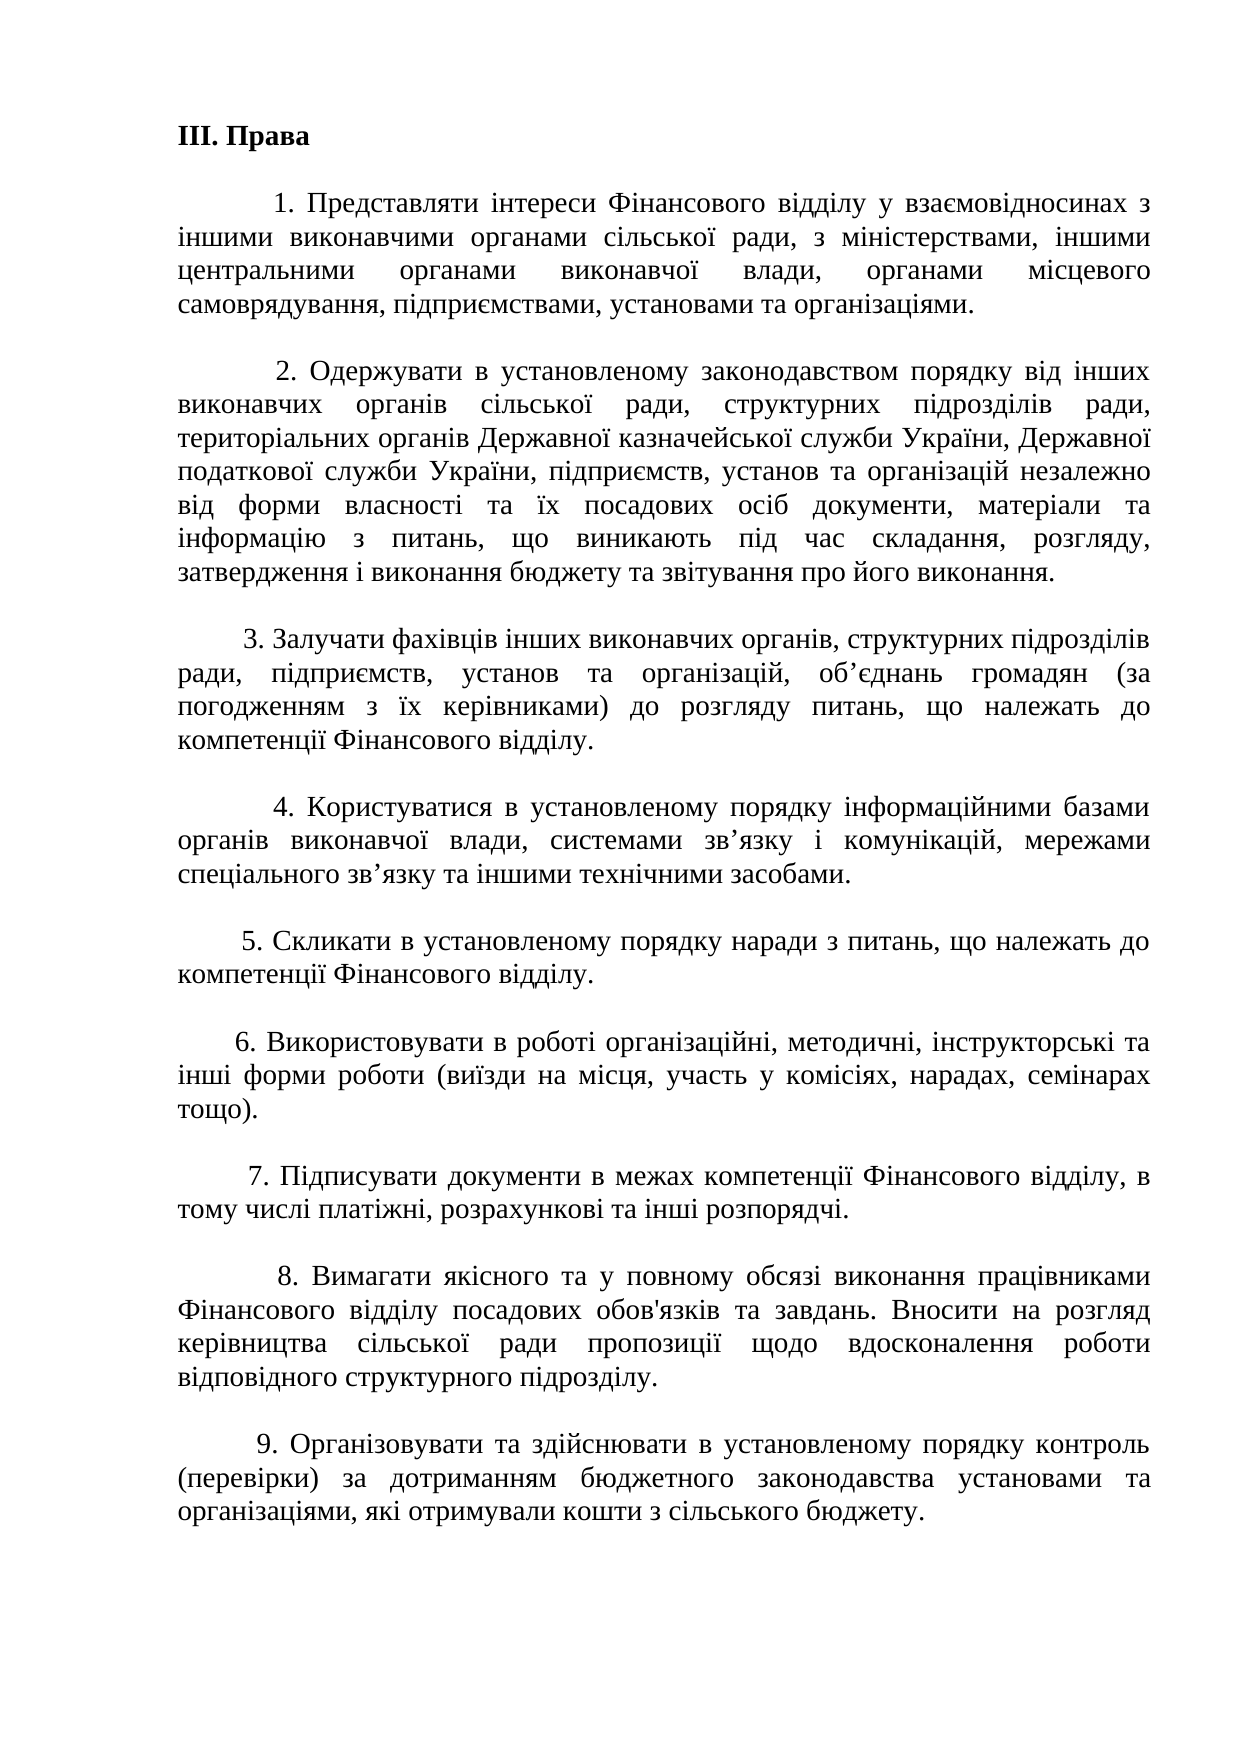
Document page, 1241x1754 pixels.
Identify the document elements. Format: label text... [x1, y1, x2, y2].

text 4. Користуватися в установленому порядку інформаційними базами органів виконавчої влади, системами зв’язку і комунікацій, мережами спеціального зв’язку та іншими технічними засобами. [177, 789, 1152, 889]
text 5. Скликати в установленому порядку наради з питань, що належать до компетенції Фінансового відділу. [177, 923, 1152, 990]
text 6. Використовувати в роботі організаційні, методичні, інструкторські та інші форми роботи (виїзди на місця, участь у комісіях, нарадах, семінарах тощо). [177, 1024, 1152, 1124]
text 3. Залучати фахівців інших виконавчих органів, структурних підрозділів ради, підприємств, установ та організацій, об’єднань громадян (за погодженням з їх керівниками) до розгляду питань, що належать до компетенції Фінансового відділу. [177, 621, 1152, 755]
text 7. Підписувати документи в межах компетенції Фінансового відділу, в тому числі платіжні, розрахункові та інші розпорядчі. [177, 1158, 1152, 1225]
text 1. Представляти інтереси Фінансового відділу у взаємовідносинах з іншими виконавчими органами сільської ради, з міністерствами, іншими центральними органами виконавчої влади, органами місцевого самоврядування, підприємствами, установами та організаціями. [177, 185, 1152, 319]
text 9. Організовувати та здійснювати в установленому порядку контроль (перевірки) за дотриманням бюджетного законодавства установами та організаціями, які отримували кошти з сільського бюджету. [177, 1426, 1152, 1527]
text 2. Одержувати в установленому законодавством порядку від інших виконавчих органів сільської ради, структурних підрозділів ради, територіальних органів Державної казначейської служби України, Державної податкової служби України, підприємств, установ та організацій незалежно від форми власності та їх посадових осіб документи, матеріали та інформацію з питань, що виникають під час складання, розгляду, затвердження і виконання бюджету та звітування про його виконання. [177, 353, 1152, 588]
text ІІІ. Права [177, 118, 1152, 152]
text 8. Вимагати якісного та у повному обсязі виконання працівниками Фінансового відділу посадових обов'язків та завдань. Вносити на розгляд керівництва сільської ради пропозиції щодо вдосконалення роботи відповідного структурного підрозділу. [177, 1258, 1152, 1393]
